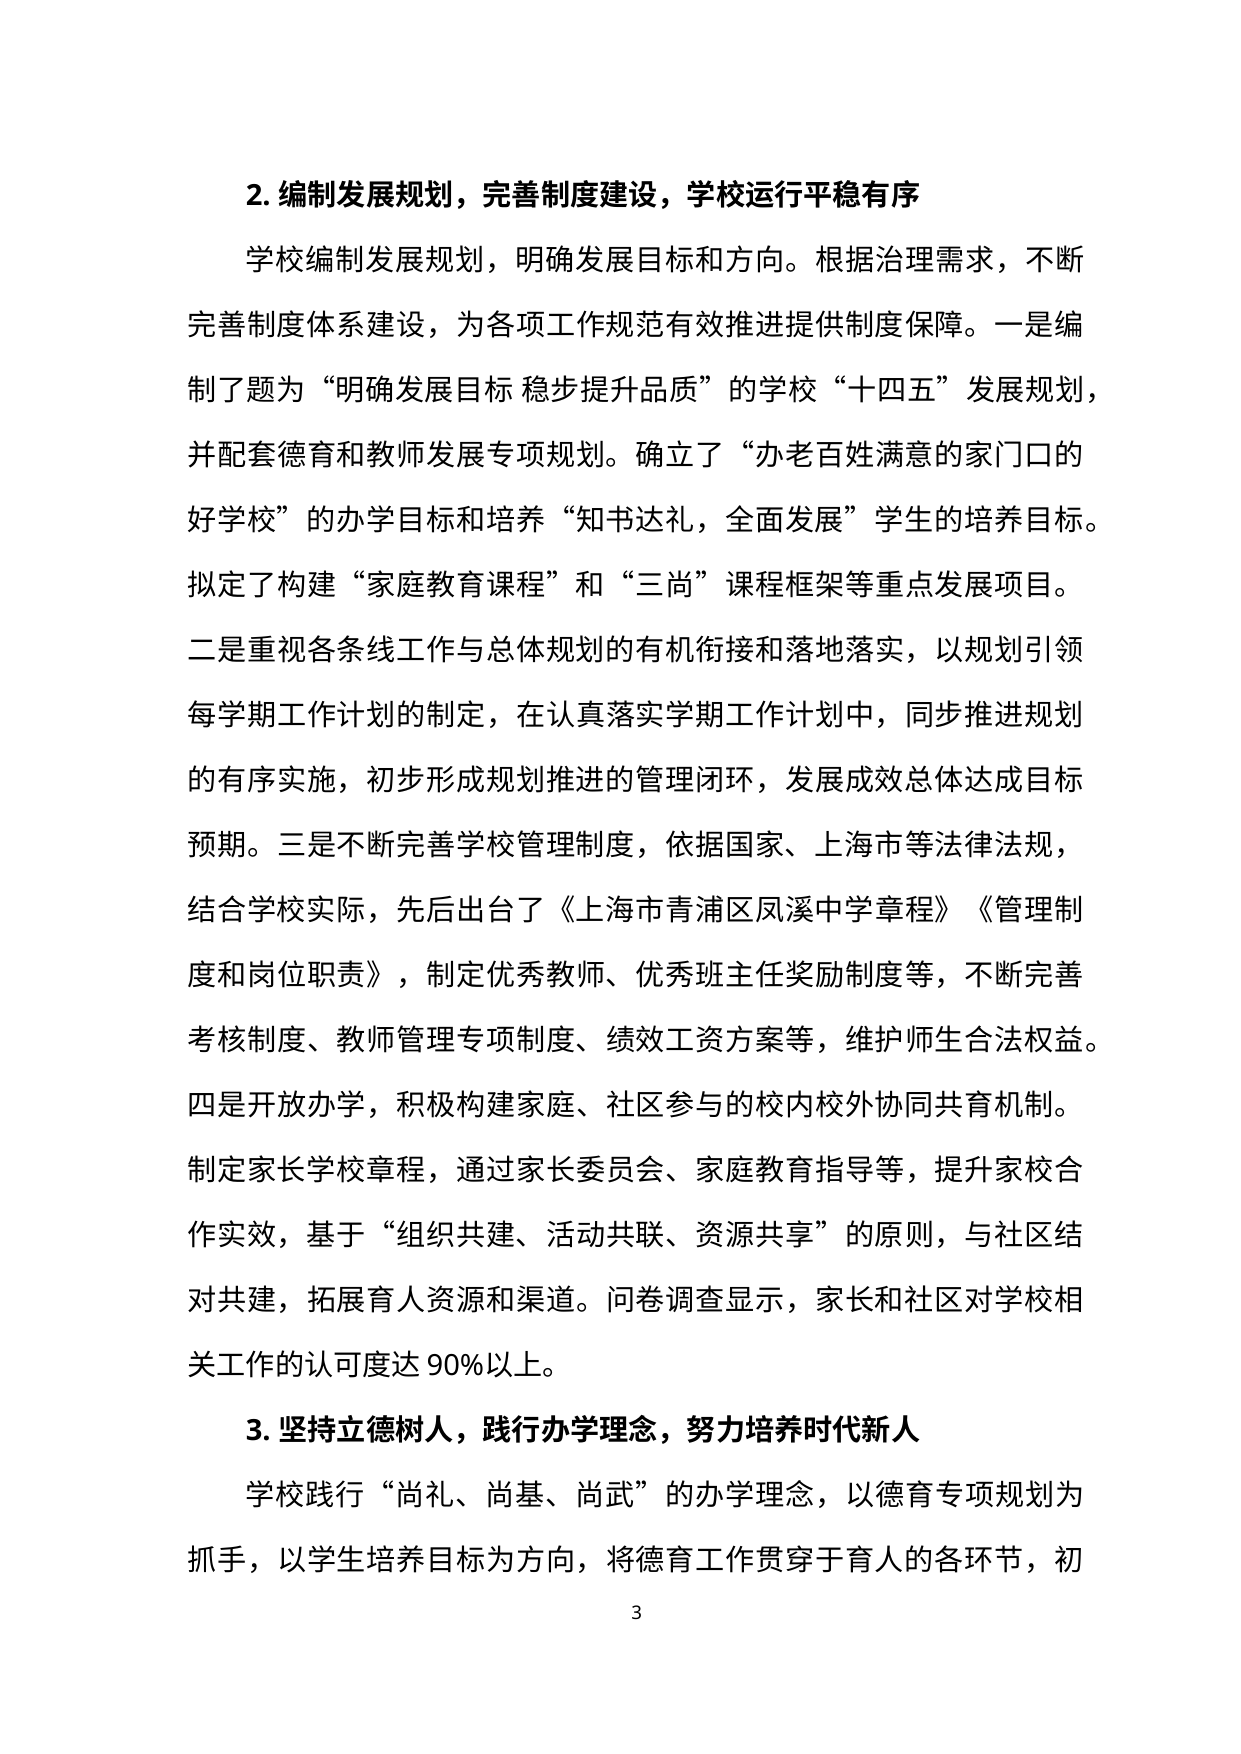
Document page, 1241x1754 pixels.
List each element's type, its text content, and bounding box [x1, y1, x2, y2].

text 3. 坚持立德树人，践行办学理念，努力培养时代新人 [187, 1395, 1085, 1460]
text 学校编制发展规划，明确发展目标和方向。根据治理需求，不断完善制度体系建设，为各项工作规范有效推进提供制度保障。一是编制了题为“明确发展目标 稳步提升品质”的学校“十四五”发展规划，并配套德育和教师发展专项规划。确立了“办老百姓满意的家门口的好学校”的办学目标和培养“知书达礼，全面发展”学生的培养目标。拟定了构建“家庭教育课程”和“三尚”课程框架等重点发展项目。二是重视各条线工作与总体规划的有机衔接和落地落实，以规划引领每学期工作计划的制定，在认真落实学期工作计划中，同步推进规划的有序实施，初步形成规划推进的管理闭环，发展成效总体达成目标预期。三是不断完善学校管理制度，依据国家、上海市等法律法规，结合学校实际，先后出台了《上海市青浦区凤溪中学章程》《管理制度和岗位职责》，制定优秀教师、优秀班主任奖励制度等，不断完善考核制度、教师管理专项制度、绩效工资方案等，维护师生合法权益。四是开放办学，积极构建家庭、社区参与的校内校外协同共育机制。制定家长学校章程，通过家长委员会、家庭教育指导等，提升家校合作实效，基于“组织共建、活动共联、资源共享”的原则，与社区结对共建，拓展育人资源和渠道。问卷调查显示，家长和社区对学校相关工作的认可度达90%以上。 [187, 225, 1085, 1395]
text 2. 编制发展规划，完善制度建设，学校运行平稳有序 [187, 160, 1085, 225]
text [187, 1460, 1085, 1590]
